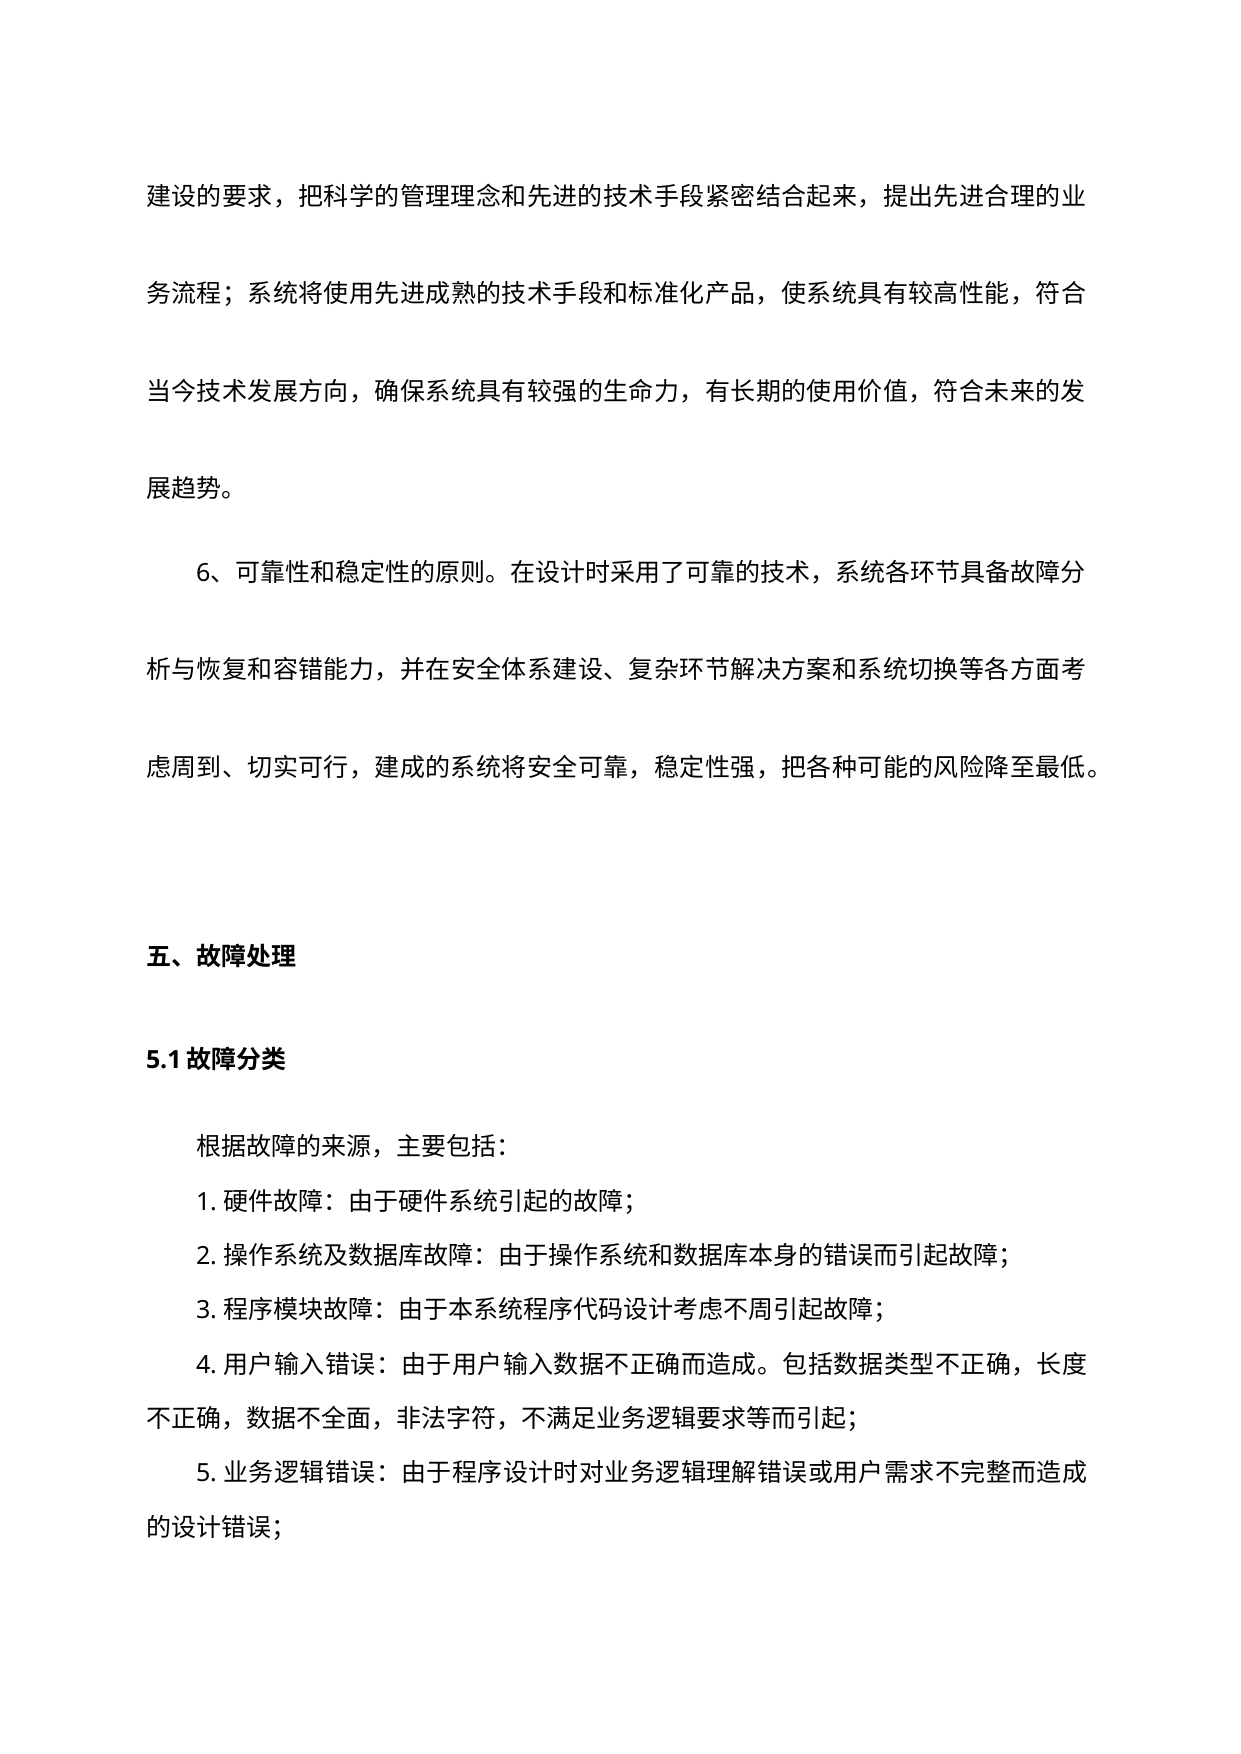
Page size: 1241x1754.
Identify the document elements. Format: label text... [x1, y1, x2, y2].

text 5. 业务逻辑错误：由于程序设计时对业务逻辑理解错误或用户需求不完整而造成的设计错误； [146, 1453, 1087, 1543]
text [146, 162, 1087, 519]
subtitle 5.1故障分类 [146, 1026, 1087, 1091]
text 2. 操作系统及数据库故障：由于操作系统和数据库本身的错误而引起故障； [146, 1235, 1087, 1272]
text 根据故障的来源，主要包括： [146, 1127, 1087, 1163]
text 4. 用户输入错误：由于用户输入数据不正确而造成。包括数据类型不正确，长度不正确，数据不全面，非法字符，不满足业务逻辑要求等而引起； [146, 1344, 1087, 1435]
text 6、可靠性和稳定性的原则。在设计时采用了可靠的技术，系统各环节具备故障分析与恢复和容错能力，并在安全体系建设、复杂环节解决方案和系统切换等各方面考虑周到、切实可行，建成的系统将安全可靠，稳定性强，把各种可能的风险降至最低。 [146, 538, 1087, 895]
text 1. 硬件故障：由于硬件系统引起的故障； [146, 1181, 1087, 1217]
text 3. 程序模块故障：由于本系统程序代码设计考虑不周引起故障； [146, 1290, 1087, 1326]
subtitle 故障处理 [146, 922, 1087, 987]
